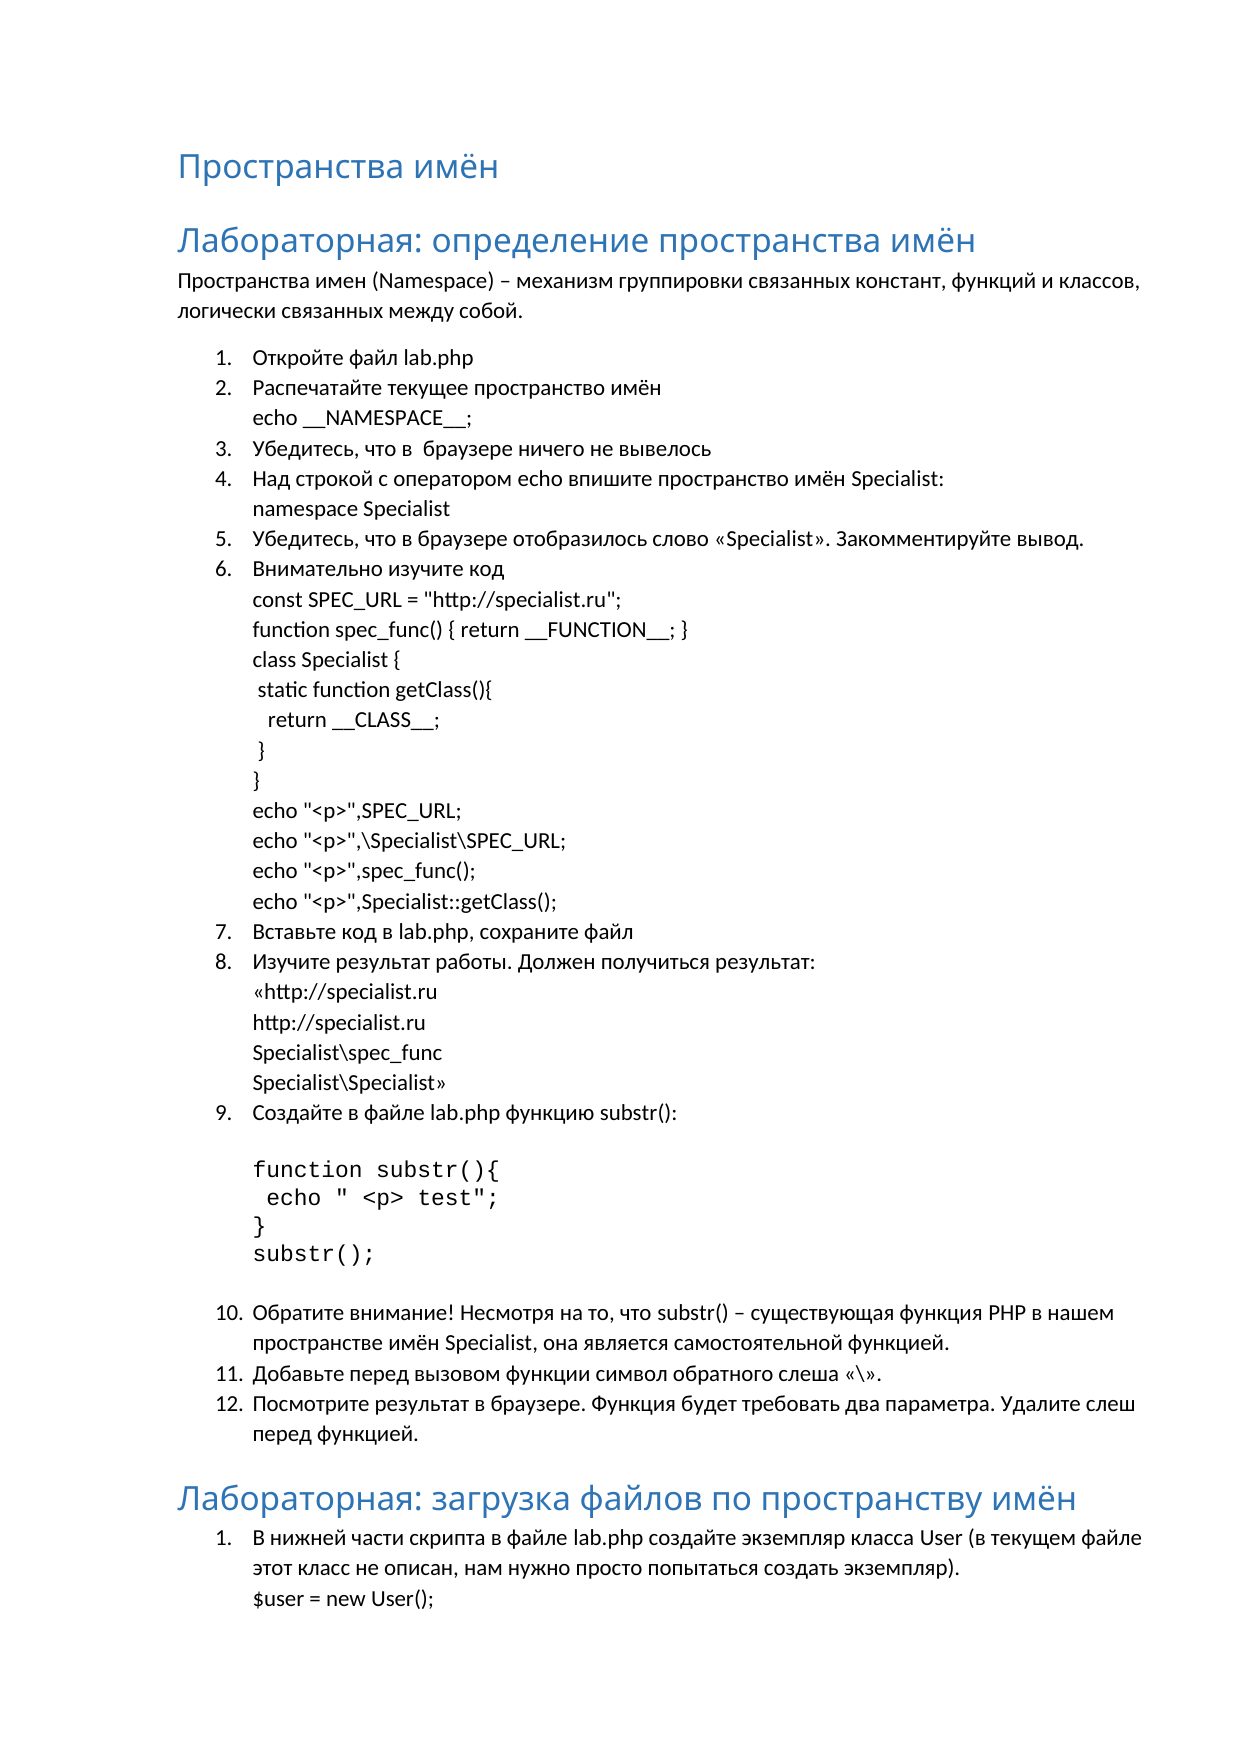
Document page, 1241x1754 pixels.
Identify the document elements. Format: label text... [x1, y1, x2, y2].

text Пространства имен (Namespace) – механизм группировки связанных констант, функций и классов, логически связанных между собой. [177, 266, 1152, 324]
list echo "<p>",SPEC_URL; [252, 796, 1152, 824]
list return __CLASS__; [252, 706, 1152, 734]
list В нижней части скрипта в файле lab.php создайте экземпляр класса User (в текущем файле этот класс не описан, нам нужно просто попытаться создать экземпляр). [215, 1523, 1152, 1582]
list Откройте файл lab.php [215, 343, 1152, 371]
list } [252, 736, 1152, 764]
list «http://specialist.ru [252, 977, 1152, 1006]
list Создайте в файле lab.php функцию substr(): [215, 1098, 1152, 1126]
subtitle Пространства имён [177, 143, 1152, 188]
list Изучите результат работы. Должен получиться результат: [215, 947, 1152, 975]
list Вставьте код в lab.php, сохраните файл [215, 917, 1152, 945]
list function substr(){ [252, 1159, 1152, 1185]
list Убедитесь, что в браузере ничего не вывелось [215, 434, 1152, 462]
list Посмотрите результат в браузере. Функция будет требовать два параметра. Удалите слеш перед функцией. [215, 1389, 1152, 1447]
list echo __NAMESPACE__; [252, 403, 1152, 432]
list const SPEC_URL = "http://specialist.ru"; [252, 585, 1152, 613]
list echo "<p>",Specialist::getClass(); [252, 887, 1152, 915]
list echo " <p> test"; [252, 1187, 1152, 1213]
list $user = new User(); [252, 1584, 1152, 1612]
list Specialist\spec_func [252, 1038, 1152, 1066]
list Обратите внимание! Несмотря на то, что substr() – существующая функция PHP в нашем пространстве имён Specialist, она является самостоятельной функцией. [215, 1298, 1152, 1357]
list } [252, 766, 1152, 794]
list } [252, 1214, 1152, 1241]
list class Specialist { [252, 645, 1152, 673]
list namespace Specialist [252, 494, 1152, 522]
list echo "<p>",spec_func(); [252, 857, 1152, 885]
subtitle Лабораторная: загрузка файлов по пространству имён [177, 1474, 1152, 1520]
list Над строкой с оператором echo впишите пространство имён Specialist: [215, 464, 1152, 492]
list Внимательно изучите код [215, 554, 1152, 583]
list Распечатайте текущее пространство имён [215, 373, 1152, 401]
list http://specialist.ru [252, 1008, 1152, 1036]
list Specialist\Specialist» [252, 1068, 1152, 1096]
list Добавьте перед вызовом функции символ обратного слеша «\». [215, 1359, 1152, 1387]
list Убедитесь, что в браузере отобразилось слово «Specialist». Закомментируйте вывод. [215, 524, 1152, 552]
list substr(); [252, 1242, 1152, 1268]
subtitle Лабораторная: определение пространства имён [177, 217, 1152, 262]
list function spec_func() { return __FUNCTION__; } [252, 615, 1152, 643]
list static function getClass(){ [252, 675, 1152, 703]
list echo "<p>",\Specialist\SPEC_URL; [252, 826, 1152, 854]
